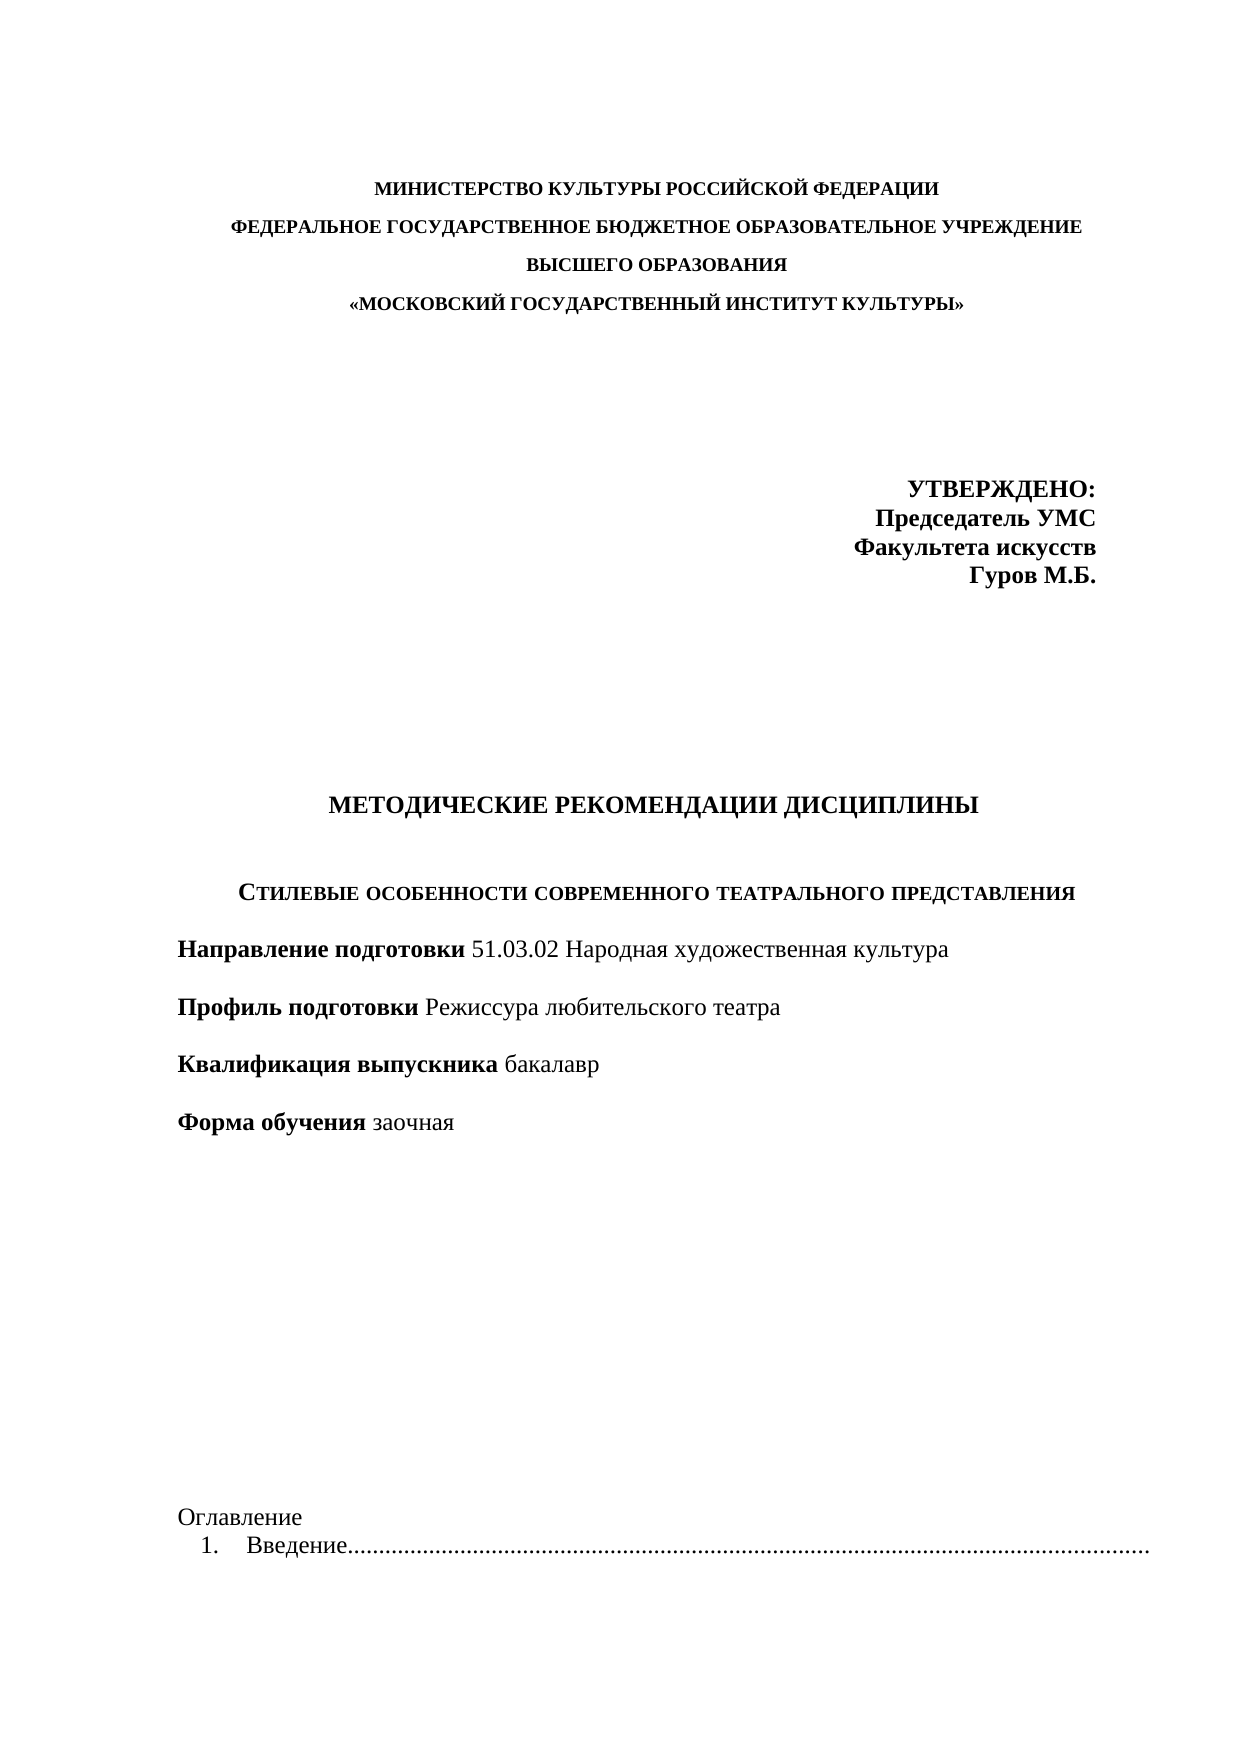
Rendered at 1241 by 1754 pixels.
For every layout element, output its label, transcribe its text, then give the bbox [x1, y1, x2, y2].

table_header УТВЕРЖДЕНО: Председатель УМС Факультета искусств Гуров М.Б. [665, 474, 1107, 589]
text Квалификация выпускника бакалавр [177, 1049, 1136, 1078]
text 1. Введение [200, 1531, 1136, 1559]
text Оглавление [177, 1502, 1136, 1531]
text ФЕДЕРАЛЬНОЕ ГОСУДАРСТВЕННОЕ БЮДЖЕТНОЕ ОБРАЗОВАТЕЛЬНОЕ УЧРЕЖДЕНИЕ ВЫСШЕГО ОБРАЗОВАНИЯ [177, 216, 1136, 292]
text Направление подготовки 51.03.02 Народная художественная культура [177, 934, 1136, 963]
text Форма обучения заочная [177, 1107, 1136, 1136]
text МЕТОДИЧЕСКИЕ РЕКОМЕНДАЦИИ ДИСЦИПЛИНЫ [177, 791, 1136, 848]
text Стилевые особенности современного театрального представления [177, 877, 1136, 906]
text Профиль подготовки Режиссура любительского театра [177, 992, 1136, 1021]
text МИНИСТЕРСТВО КУЛЬТУРЫ РОССИЙСКОЙ ФЕДЕРАЦИИ [177, 177, 1136, 216]
text «МОСКОВСКИЙ ГОСУДАРСТВЕННЫЙ ИНСТИТУТ КУЛЬТУРЫ» [177, 292, 1136, 331]
